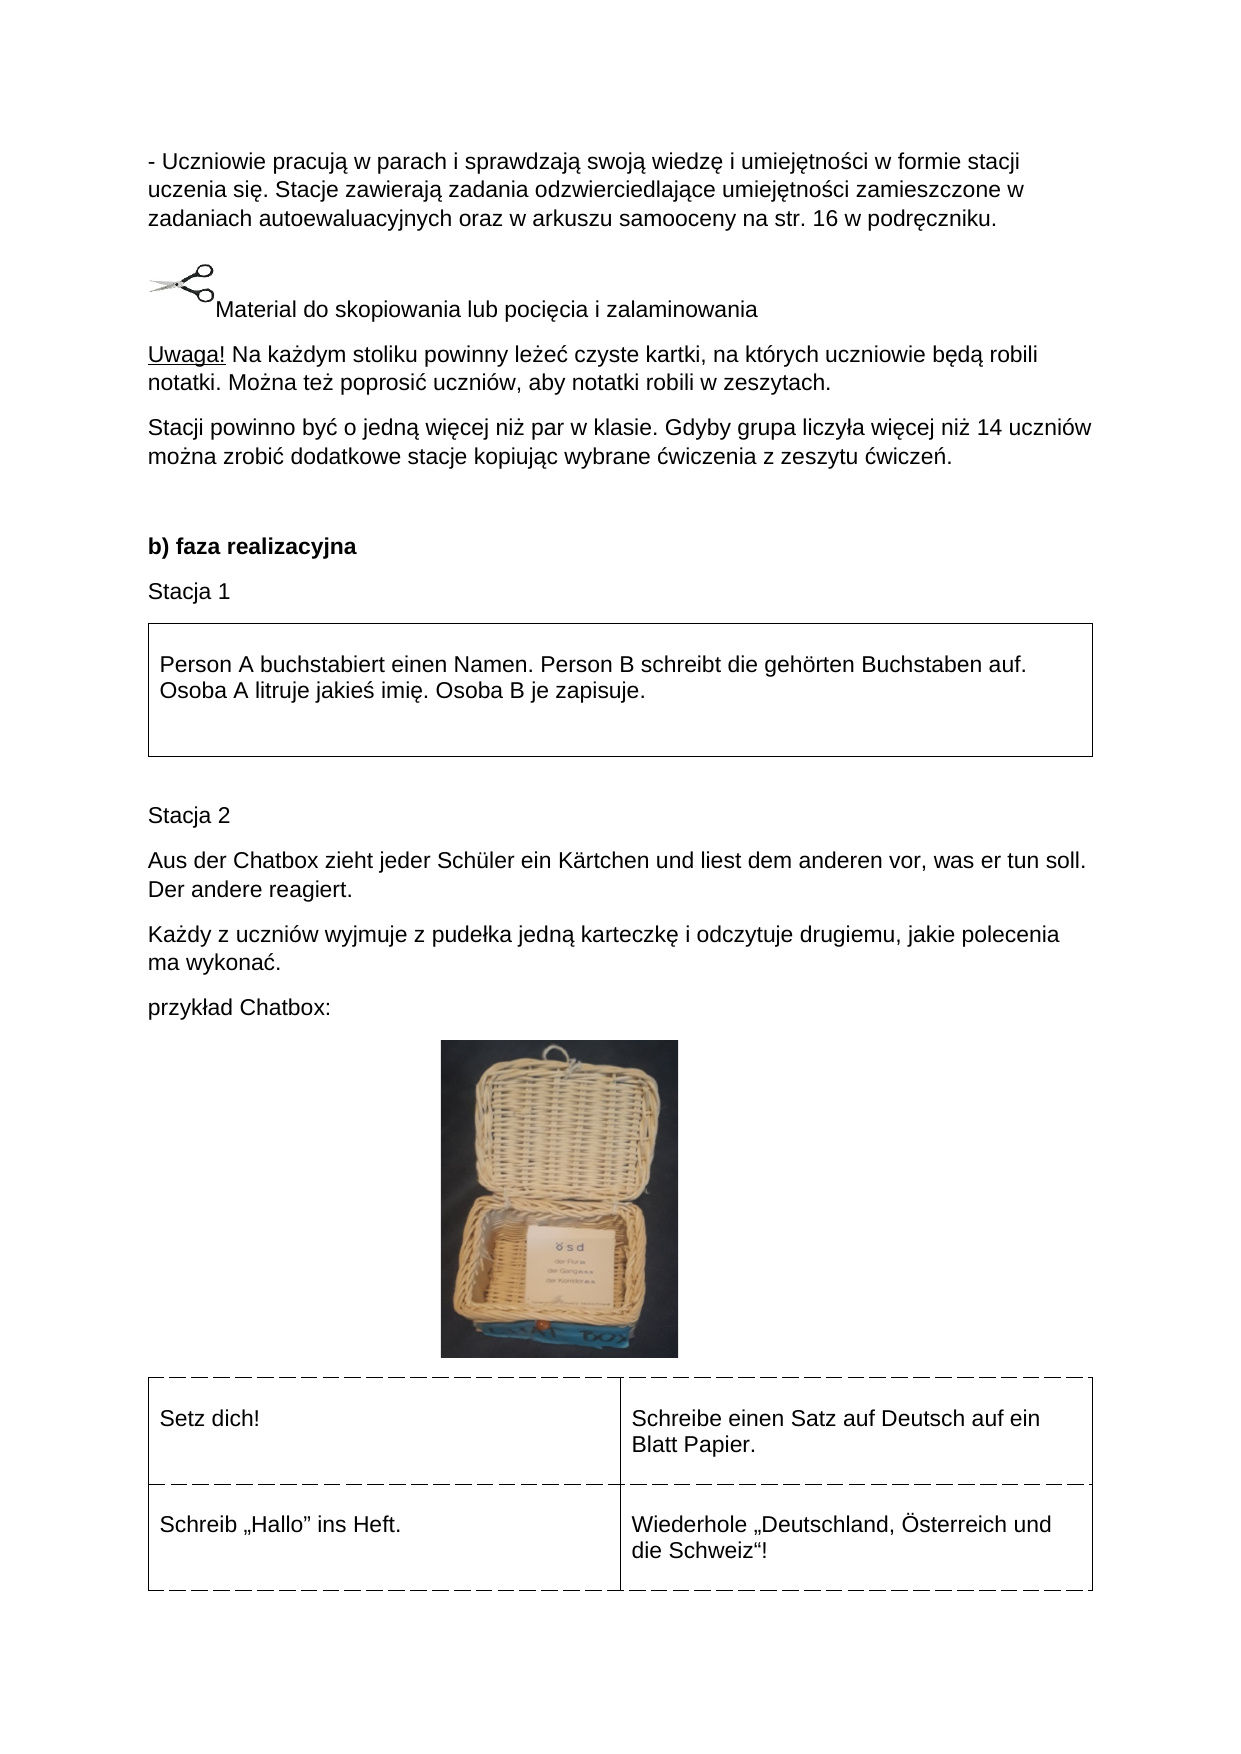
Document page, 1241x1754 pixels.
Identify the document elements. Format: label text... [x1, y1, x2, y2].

text Aus der Chatbox zieht jeder Schüler ein Kärtchen und liest dem anderen vor, was er tun soll. Der andere reagiert. [148, 847, 1093, 902]
text Stacja 1 [148, 578, 1093, 604]
text Stacji powinno być o jedną więcej niż par w klasie. Gdyby grupa liczyła więcej niż 14 uczniów można zrobić dodatkowe stacje kopiując wybrane ćwiczenia z zeszytu ćwiczeń. [148, 414, 1093, 469]
text b) faza realizacyjna [148, 533, 1093, 559]
table_header Person A buchstabiert einen Namen. Person B schreibt die gehörten Buchstaben auf. Osoba A litruje jakieś imię. Osoba B je zapisuje. [149, 624, 1092, 756]
text przykład Chatbox: [148, 994, 1093, 1021]
table_header Schreibe einen Satz auf Deutsch auf ein Blatt Papier. [621, 1377, 1092, 1483]
text Każdy z uczniów wyjmuje z pudełka jedną karteczkę i odczytuje drugiemu, jakie polecenia ma wykonać. [148, 921, 1093, 976]
table_header Setz dich! [149, 1377, 620, 1483]
picture [440, 1040, 679, 1358]
text Stacja 2 [148, 802, 1093, 828]
text - Uczniowie pracują w parach i sprawdzają swoją wiedzę i umiejętności w formie stacji uczenia się. Stacje zawierają zadania odzwierciedlające umiejętności zamieszczone w zadaniach autoewaluacyjnych oraz w arkuszu samooceny na str. 16 w podręczniku. [148, 148, 1093, 231]
picture [147, 249, 215, 317]
text Material do skopiowania lub pocięcia i zalaminowania [148, 249, 1093, 322]
text Uwaga! Na każdym stoliku powinny leżeć czyste kartki, na których uczniowie będą robili notatki. Można też poprosić uczniów, aby notatki robili w zeszytach. [148, 341, 1093, 396]
table_cell Schreib „Hallo” ins Heft. [149, 1484, 620, 1590]
table_cell Wiederhole „Deutschland, Österreich und die Schweiz“! [621, 1484, 1092, 1590]
